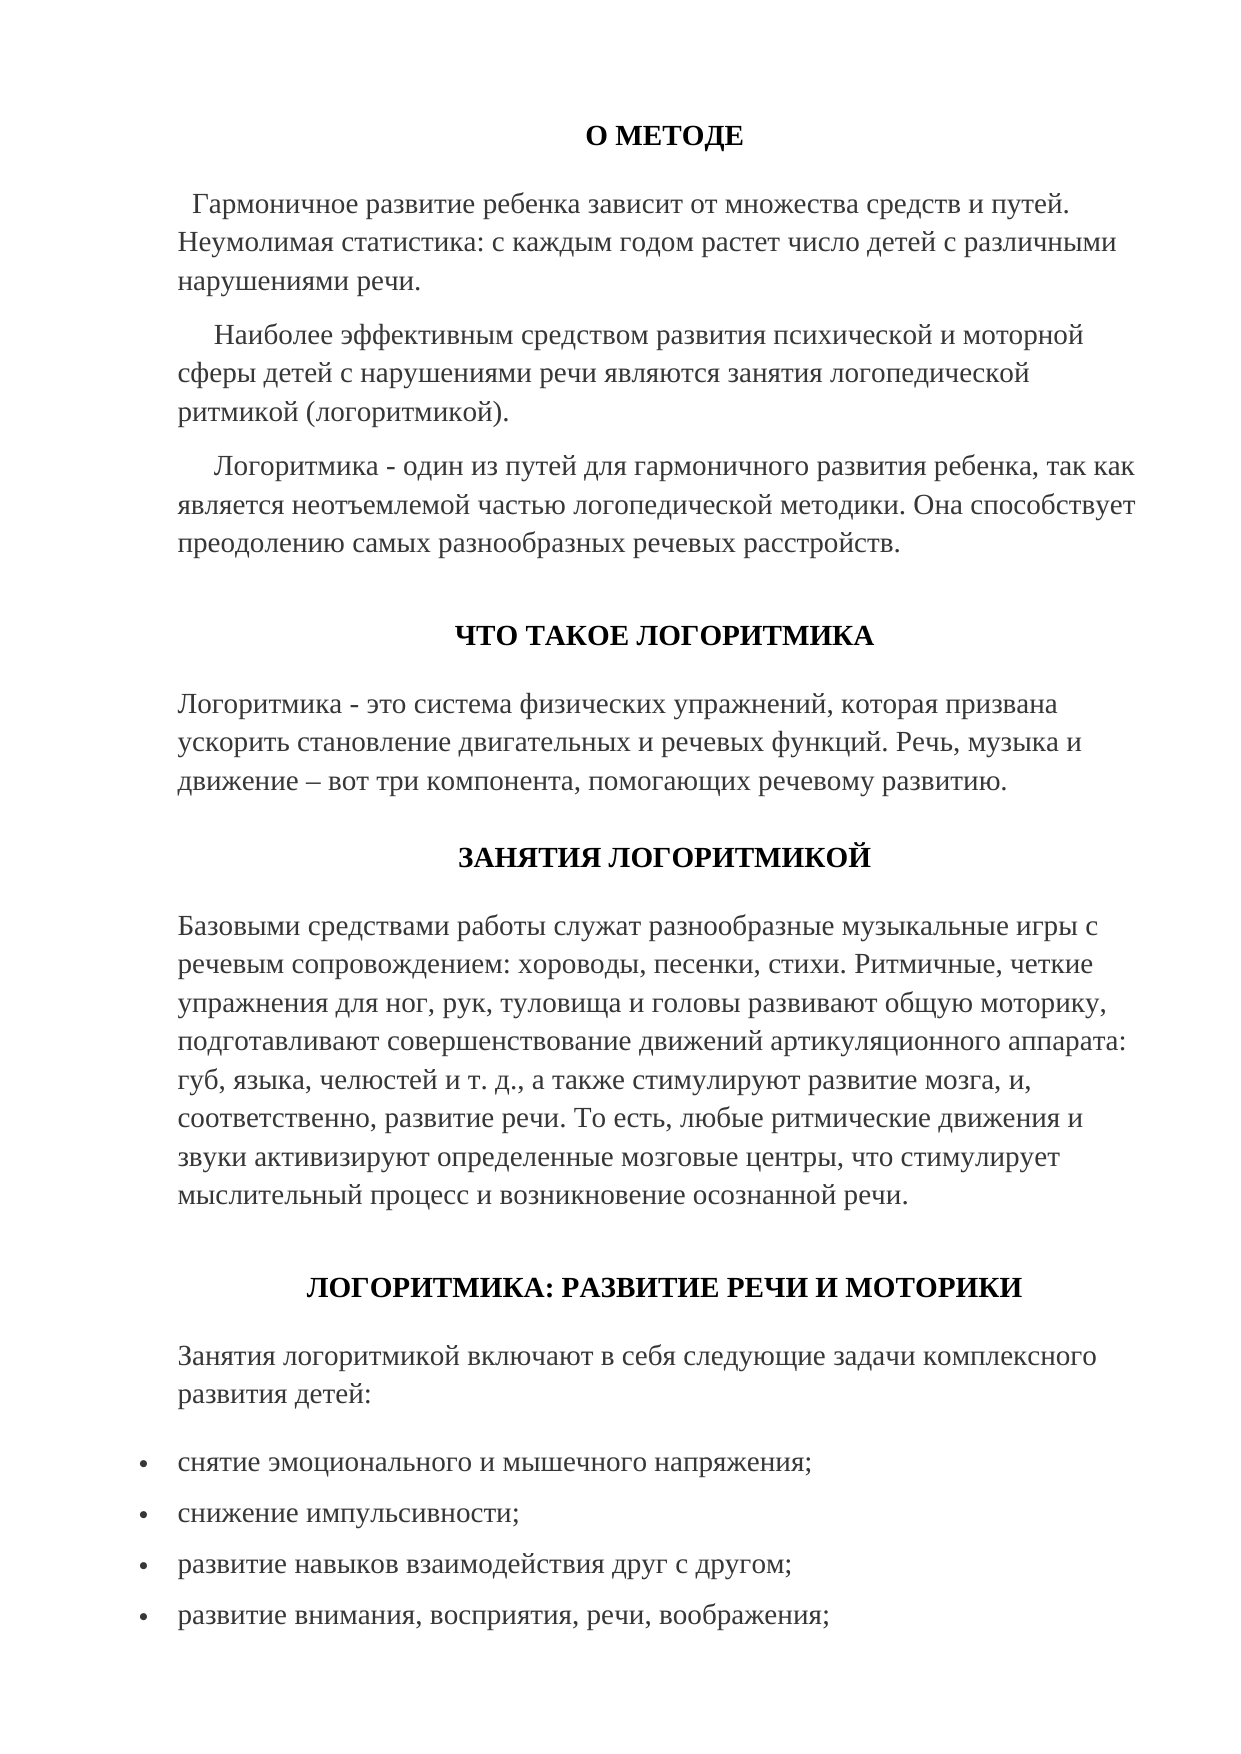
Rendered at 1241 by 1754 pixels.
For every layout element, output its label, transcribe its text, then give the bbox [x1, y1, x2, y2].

text Гармоничное развитие ребенка зависит от множества средств и путей. Неумолимая статистика: с каждым годом растет число детей с различными нарушениями речи. [177, 186, 1152, 296]
text ЗАНЯТИЯ ЛОГОРИТМИКОЙ [177, 840, 1152, 873]
text Логоритмика - один из путей для гармоничного развития ребенка, так как является неотъемлемой частью логопедической методики. Она способствует преодолению самых разнообразных речевых расстройств. [177, 448, 1152, 559]
list снижение импульсивности; [140, 1495, 1152, 1529]
text ЛОГОРИТМИКА: РАЗВИТИЕ РЕЧИ И МОТОРИКИ [177, 1270, 1152, 1304]
list снятие эмоционального и мышечного напряжения; [140, 1444, 1152, 1478]
text Наиболее эффективным средством развития психической и моторной сферы детей с нарушениями речи являются занятия логопедической ритмикой (логоритмикой). [177, 317, 1152, 428]
text О МЕТОДЕ [177, 118, 1152, 152]
list развитие навыков взаимодействия друг с другом; [140, 1546, 1152, 1580]
text ЧТО ТАКОЕ ЛОГОРИТМИКа [177, 618, 1152, 652]
text Занятия логоритмикой включают в себя следующие задачи комплексного развития детей: [177, 1338, 1152, 1410]
text Логоритмика - это система физических упражнений, которая призвана ускорить становление двигательных и речевых функций. Речь, музыка и движение – вот три компонента, помогающих речевому развитию. [177, 686, 1152, 796]
list развитие внимания, восприятия, речи, воображения; [140, 1597, 1152, 1631]
text Базовыми средствами работы служат разнообразные музыкальные игры с речевым сопровождением: хороводы, песенки, стихи. Ритмичные, четкие упражнения для ног, рук, туловища и головы развивают общую моторику, подготавливают совершенствование движений артикуляционного аппарата: губ, языка, челюстей и т. д., а также стимулируют развитие мозга, и, соответственно, развитие речи. То есть, любые ритмические движения и звуки активизируют определенные мозговые центры, что стимулирует мыслительный процесс и возникновение осознанной речи. [177, 908, 1152, 1211]
